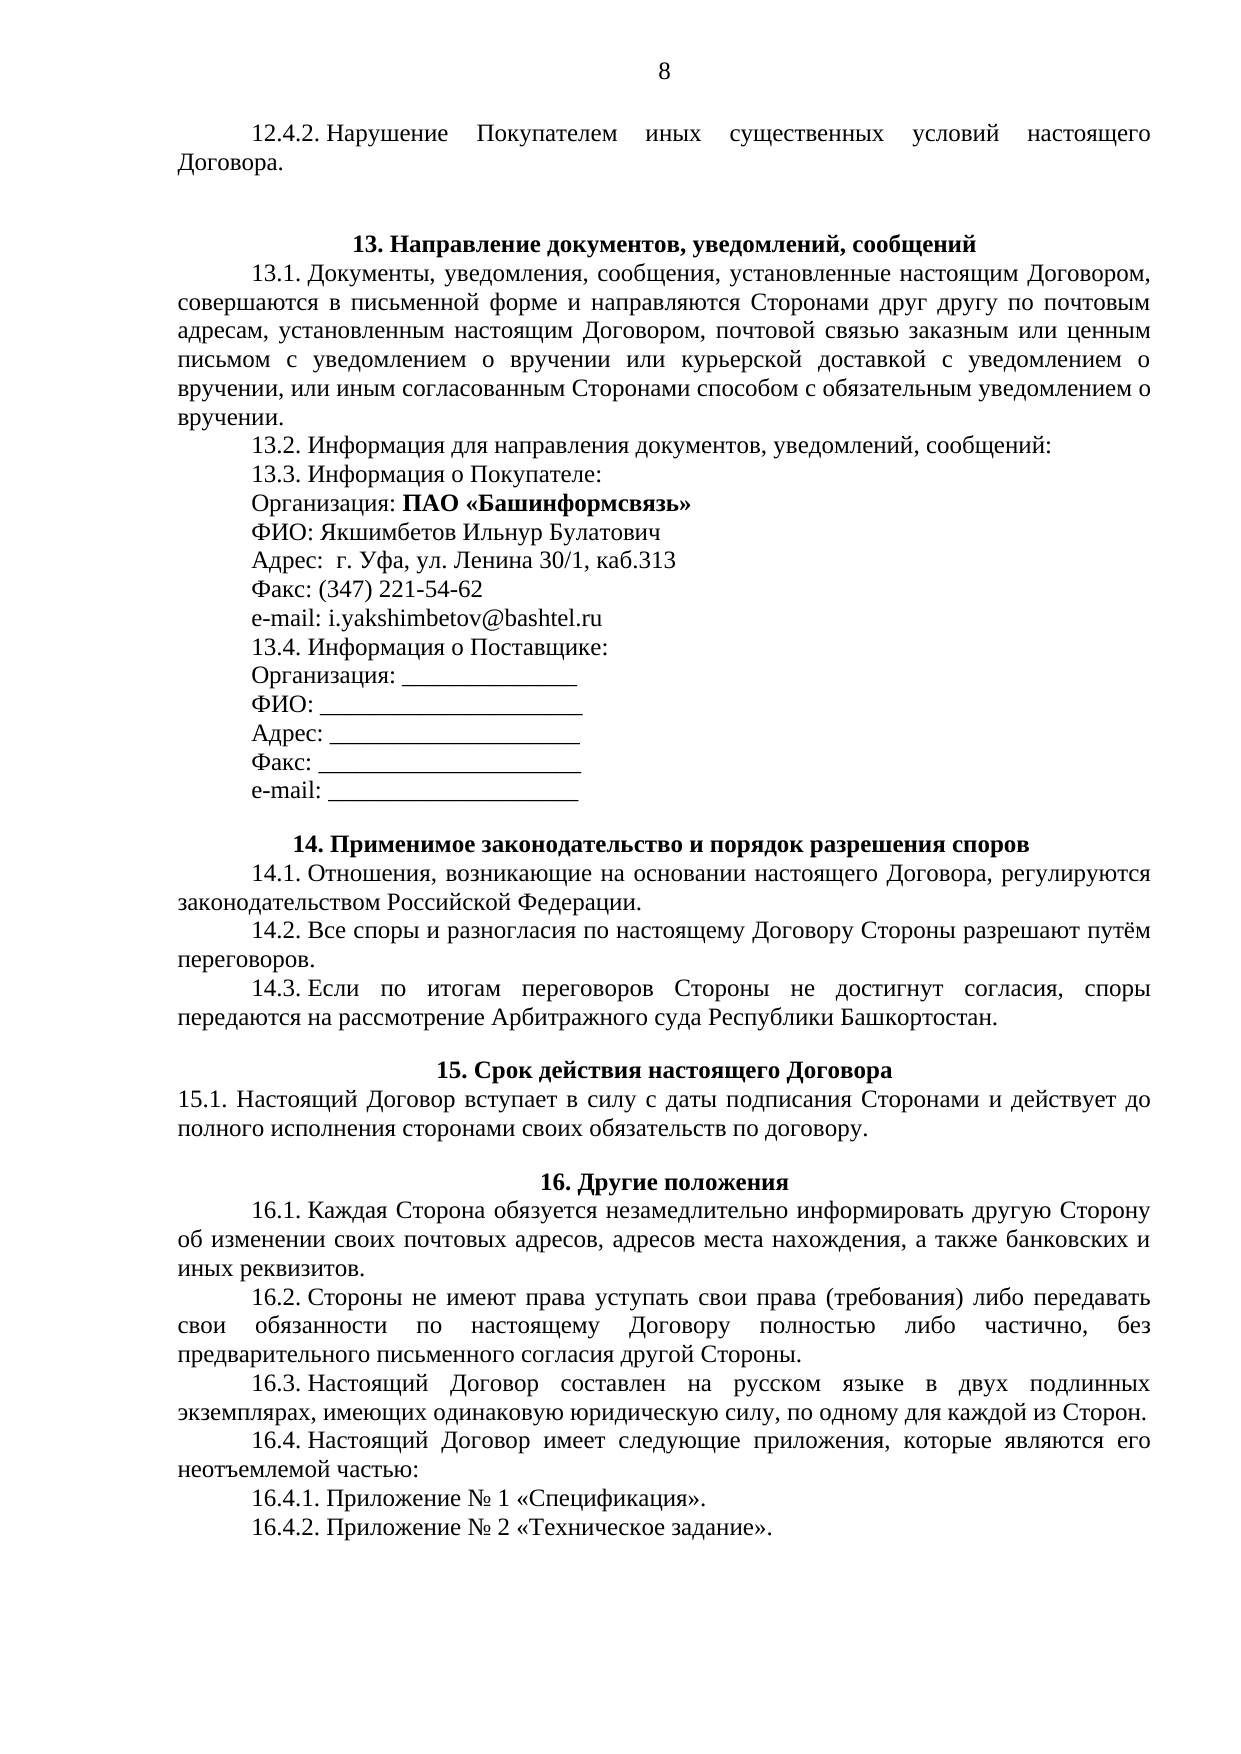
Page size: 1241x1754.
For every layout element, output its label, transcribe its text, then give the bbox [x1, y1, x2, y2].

list Направление документов, уведомлений, сообщений [177, 229, 1152, 258]
text Факс: _____________________ [177, 747, 1152, 776]
list Нарушение Покупателем иных существенных условий настоящего Договора. [177, 118, 1152, 176]
list Приложение № 1 «Спецификация». [177, 1483, 1152, 1512]
text ФИО: _____________________ [177, 689, 1152, 718]
list Информация о Поставщике: [177, 632, 1152, 661]
text e-mail: ____________________ [177, 776, 1152, 804]
text 15.1. Настоящий Договор вступает в силу с даты подписания Сторонами и действует до полного исполнения сторонами своих обязательств по договору. [177, 1084, 1152, 1142]
text Организация: ПАО «Башинформсвязь» [177, 488, 1152, 517]
list Информация для направления документов, уведомлений, сообщений: [177, 431, 1152, 459]
text Факс: (347) 221-54-62 [177, 574, 1152, 603]
list Применимое законодательство и порядок разрешения споров [177, 829, 1152, 858]
list Отношения, возникающие на основании настоящего Договора, регулируются законодательством Российской Федерации. [177, 858, 1152, 916]
text ФИО: Якшимбетов Ильнур Булатович [177, 517, 1152, 546]
list Информация о Покупателе: [177, 459, 1152, 488]
list Если по итогам переговоров Стороны не достигнут согласия, споры передаются на рассмотрение Арбитражного суда Республики Башкортостан. [177, 973, 1152, 1031]
text Адрес: г. Уфа, ул. Ленина 30/1, каб.313 [177, 546, 1152, 574]
list Настоящий Договор имеет следующие приложения, которые являются его неотъемлемой частью: [177, 1426, 1152, 1483]
list Срок действия настоящего Договора [177, 1056, 1152, 1084]
list Документы, уведомления, сообщения, установленные настоящим Договором, совершаются в письменной форме и направляются Сторонами друг другу по почтовым адресам, установленным настоящим Договором, почтовой связью заказным или ценным письмом с уведомлением о вручении или курьерской доставкой с уведомлением о вручении, или иным согласованным Сторонами способом с обязательным уведомлением о вручении. [177, 258, 1152, 431]
text Адрес: ____________________ [177, 718, 1152, 747]
list Все споры и разногласия по настоящему Договору Стороны разрешают путём переговоров. [177, 916, 1152, 973]
list Каждая Сторона обязуется незамедлительно информировать другую Сторону об изменении своих почтовых адресов, адресов места нахождения, а также банковских и иных реквизитов. [177, 1196, 1152, 1282]
list Приложение № 2 «Техническое задание». [177, 1512, 1152, 1541]
list Другие положения [177, 1167, 1152, 1196]
text e-mail: i.yakshimbetov@bashtel.ru [177, 603, 1152, 632]
list Настоящий Договор составлен на русском языке в двух подлинных экземплярах, имеющих одинаковую юридическую силу, по одному для каждой из Сторон. [177, 1368, 1152, 1426]
text Организация: ______________ [177, 661, 1152, 689]
list Стороны не имеют права уступать свои права (требования) либо передавать свои обязанности по настоящему Договору полностью либо частично, без предварительного письменного согласия другой Стороны. [177, 1282, 1152, 1368]
